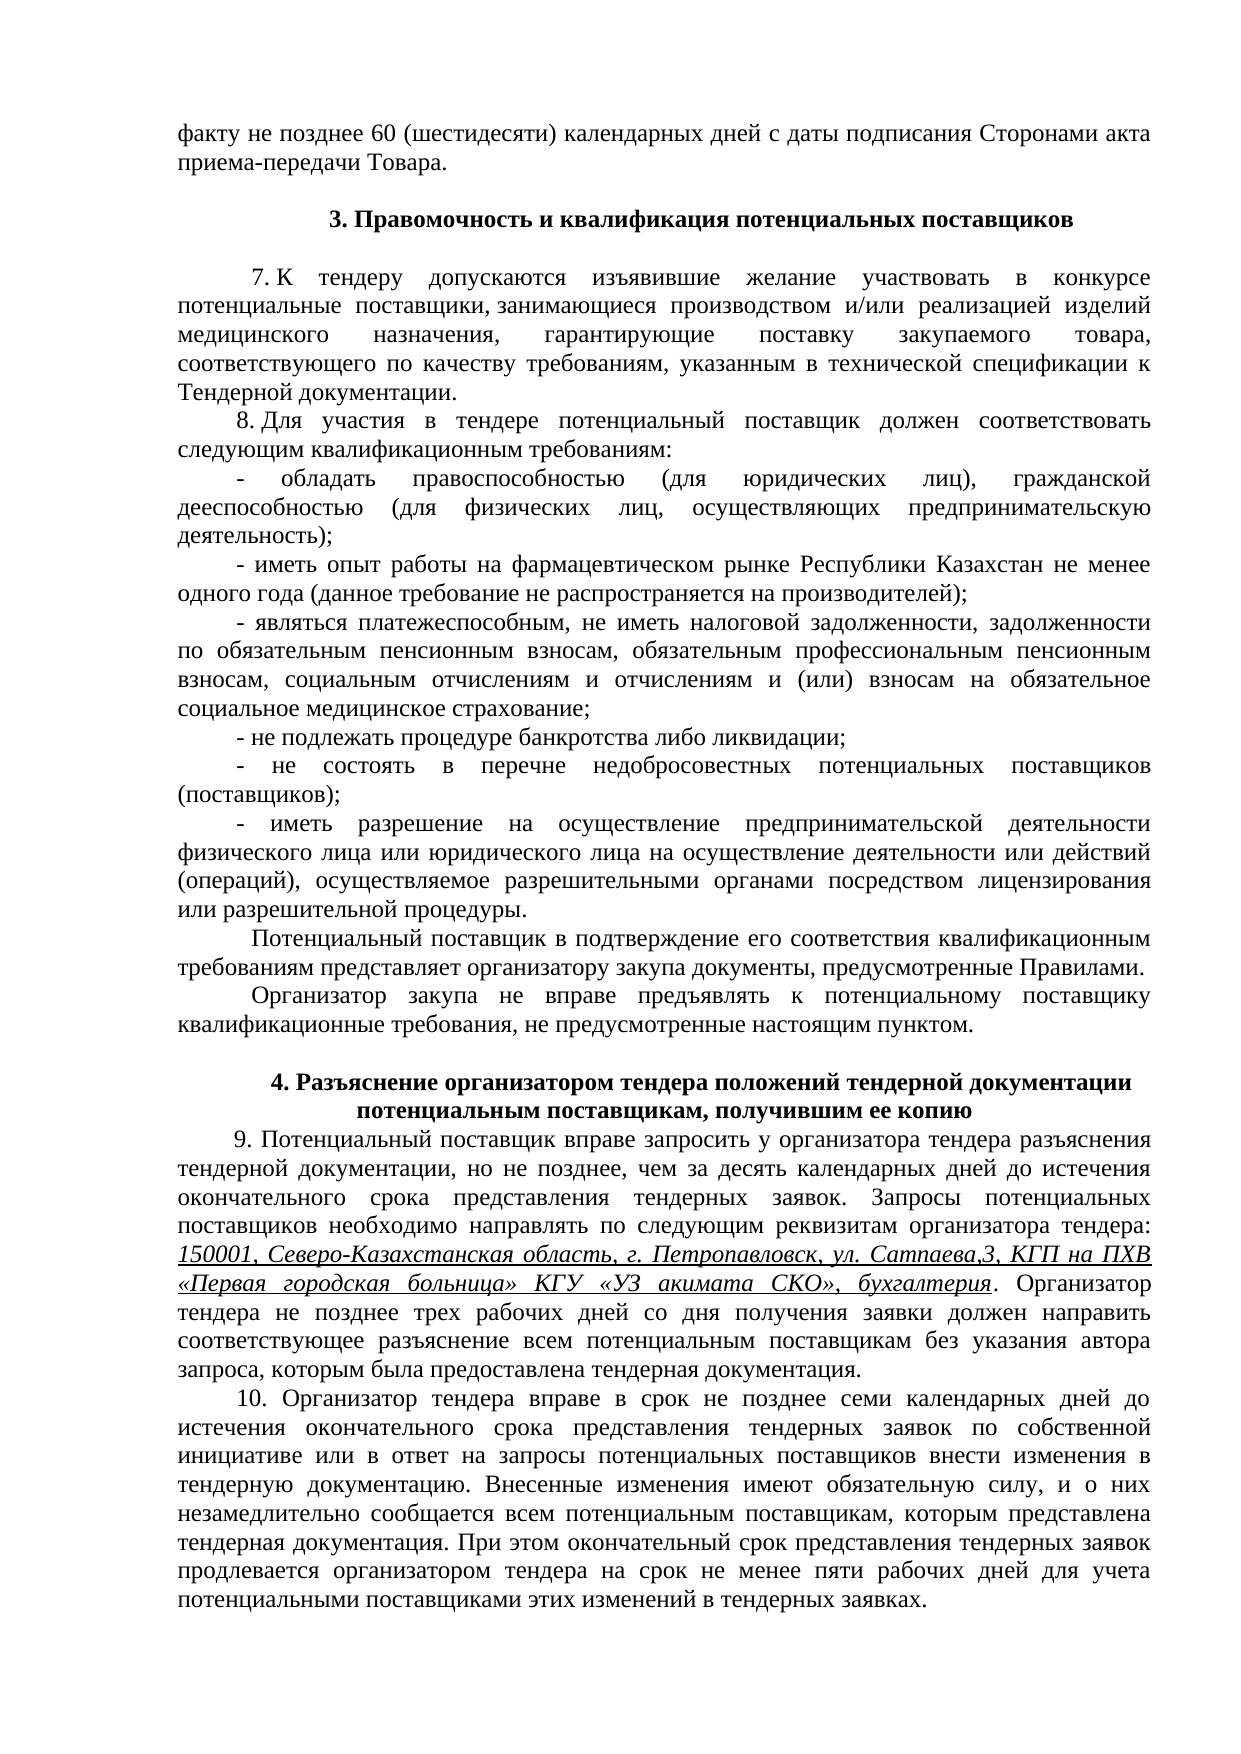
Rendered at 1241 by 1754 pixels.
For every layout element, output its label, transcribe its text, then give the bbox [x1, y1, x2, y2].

text 9. Потенциальный поставщик вправе запросить у организатора тендера разъяснения тендерной документации, но не позднее, чем за десять календарных дней до истечения окончательного срока представления тендерных заявок. Запросы потенциальных поставщиков необходимо направлять по следующим реквизитам организатора тендера: 150001, Северо-Казахстанская область, г. Петропавловск, ул. Сатпаева,3, КГП на ПХВ «Первая городская больница» КГУ «УЗ акимата СКО», бухгалтерия. Организатор тендера не позднее трех рабочих дней со дня получения заявки должен направить соответствующее разъяснение всем потенциальным поставщикам без указания автора запроса, которым была предоставлена тендерная документация. [177, 1265, 1152, 1383]
text 3. Правомочность и квалификация потенциальных поставщиков [177, 204, 1152, 233]
text - не подлежать процедуре банкротства либо ликвидации; [177, 722, 1152, 751]
text - обладать правоспособностью (для юридических лиц), гражданской дееспособностью (для физических лиц, осуществляющих предпринимательскую деятельность); [177, 463, 1152, 549]
text 10. Организатор тендера вправе в срок не позднее семи календарных дней до истечения окончательного срока представления тендерных заявок по собственной инициативе или в ответ на запросы потенциальных поставщиков внести изменения в тендерную документацию. Внесенные изменения имеют обязательную силу, и о них незамедлительно сообщается всем потенциальным поставщикам, которым представлена тендерная документация. При этом окончательный срок представления тендерных заявок продлевается организатором тендера на срок не менее пяти рабочих дней для учета потенциальными поставщиками этих изменений в тендерных заявках. [177, 1383, 1152, 1613]
text 9. Потенциальный поставщик вправе запросить у организатора тендера разъяснения тендерной документации, но не позднее, чем за десять календарных дней до истечения окончательного срока представления тендерных заявок. Запросы потенциальных поставщиков необходимо направлять по следующим реквизитам организатора тендера: 150001, Северо-Казахстанская область, г. Петропавловск, ул. Сатпаева,3, КГП на ПХВ «Первая городская больница» КГУ «УЗ акимата СКО», бухгалтерия. Организатор тендера не позднее трех рабочих дней со дня получения заявки должен направить соответствующее разъяснение всем потенциальным поставщикам без указания автора запроса, которым была предоставлена тендерная документация. [177, 1124, 1152, 1264]
text Потенциальный поставщик в подтверждение его соответствия квалификационным требованиям представляет организатору закупа документы, предусмотренные Правилами. [177, 923, 1152, 981]
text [177, 118, 1152, 176]
text 7. К тендеру допускаются изъявившие желание участвовать в конкурсе потенциальные поставщики, занимающиеся производством и/или реализацией изделий медицинского назначения, гарантирующие поставку закупаемого товара, соответствующего по качеству требованиям, указанным в технической спецификации к Тендерной документации. [177, 262, 1152, 406]
text - являться платежеспособным, не иметь налоговой задолженности, задолженности по обязательным пенсионным взносам, обязательным профессиональным пенсионным взносам, социальным отчислениям и отчислениям и (или) взносам на обязательное социальное медицинское страхование; [177, 607, 1152, 722]
text 8. Для участия в тендере потенциальный поставщик должен соответствовать следующим квалификационным требованиям: [177, 406, 1152, 463]
text Организатор закупа не вправе предъявлять к потенциальному поставщику квалификационные требования, не предусмотренные настоящим пунктом. [177, 981, 1152, 1038]
text - иметь опыт работы на фармацевтическом рынке Республики Казахстан не менее одного года (данное требование не распространяется на производителей); [177, 549, 1152, 607]
text - иметь разрешение на осуществление предпринимательской деятельности физического лица или юридического лица на осуществление деятельности или действий (операций), осуществляемое разрешительными органами посредством лицензирования или разрешительной процедуры. [177, 808, 1152, 923]
text 4. Разъяснение организатором тендера положений тендерной документации потенциальным поставщикам, получившим ее копию [177, 1067, 1152, 1124]
text - не состоять в перечне недобросовестных потенциальных поставщиков (поставщиков); [177, 751, 1152, 808]
